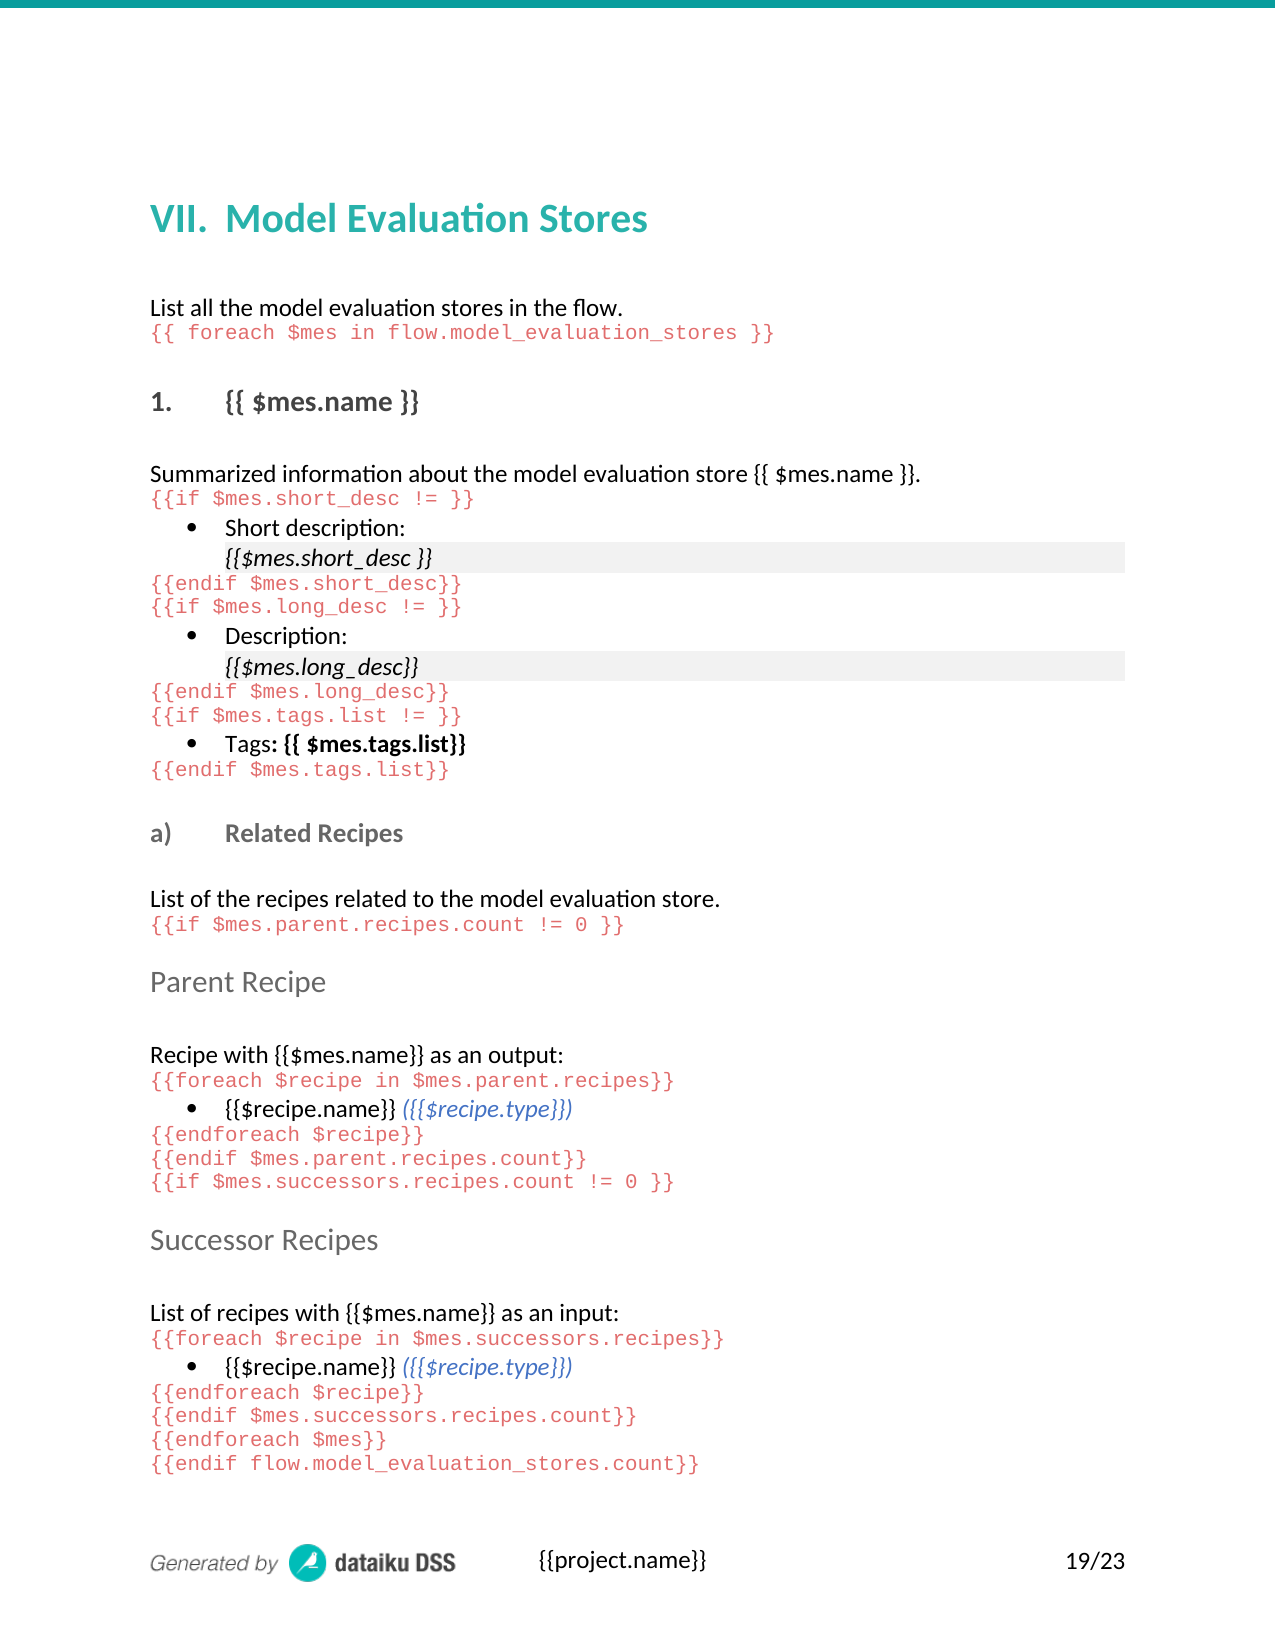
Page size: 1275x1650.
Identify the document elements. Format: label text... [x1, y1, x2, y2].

text {{endif $mes.successors.recipes.count}} [150, 1405, 1125, 1429]
text {{endforeach $recipe}} [150, 1382, 1125, 1405]
text {{ foreach $mes in flow.model_evaluation_stores }} [150, 322, 1125, 346]
text {{endif $mes.parent.recipes.count}} [150, 1148, 1125, 1171]
subtitle Model Evaluation Stores [150, 192, 1125, 242]
text {{endforeach $recipe}} [150, 1124, 1125, 1148]
text {{if $mes.successors.recipes.count != 0 }} [150, 1171, 1125, 1195]
text {{$mes.short_desc }} [225, 542, 1125, 573]
subtitle Related Recipes [150, 816, 1125, 849]
text {{$mes.long_desc}} [225, 651, 1125, 681]
text List of recipes with {{$mes.name}} as an input: [150, 1297, 1125, 1328]
text {{foreach $recipe in $mes.successors.recipes}} [150, 1328, 1125, 1351]
text {{endforeach $mes}} [150, 1429, 1125, 1453]
text {{if $mes.tags.list != }} [150, 705, 1125, 728]
subtitle Parent Recipe [150, 962, 1125, 1000]
subtitle {{ $mes.name }} [150, 383, 1125, 419]
text {{if $mes.parent.recipes.count != 0 }} [150, 914, 1125, 937]
subtitle Successor Recipes [150, 1220, 1125, 1258]
text {{endif $mes.long_desc}} [150, 681, 1125, 705]
picture [0, 0, 1275, 8]
text List of the recipes related to the model evaluation store. [150, 883, 1125, 914]
text {{foreach $recipe in $mes.parent.recipes}} [150, 1070, 1125, 1093]
picture [131, 1538, 473, 1589]
list Short description: [187, 512, 1125, 542]
text Summarized information about the model evaluation store {{ $mes.name }}. [150, 458, 1125, 488]
list Description: [187, 620, 1125, 651]
text {{if $mes.long_desc != }} [150, 597, 1125, 620]
text Recipe with {{$mes.name}} as an output: [150, 1039, 1125, 1070]
list {{$recipe.name}} ({{$recipe.type}}) [187, 1093, 1125, 1124]
list {{$recipe.name}} ({{$recipe.type}}) [187, 1351, 1125, 1382]
text {{endif $mes.tags.list}} [150, 759, 1125, 783]
text {{endif flow.model_evaluation_stores.count}} [150, 1453, 1125, 1476]
text {{if $mes.short_desc != }} [150, 488, 1125, 512]
text List all the model evaluation stores in the flow. [150, 292, 1125, 322]
list Tags: {{ $mes.tags.list}} [187, 728, 1125, 759]
text {{endif $mes.short_desc}} [150, 573, 1125, 597]
